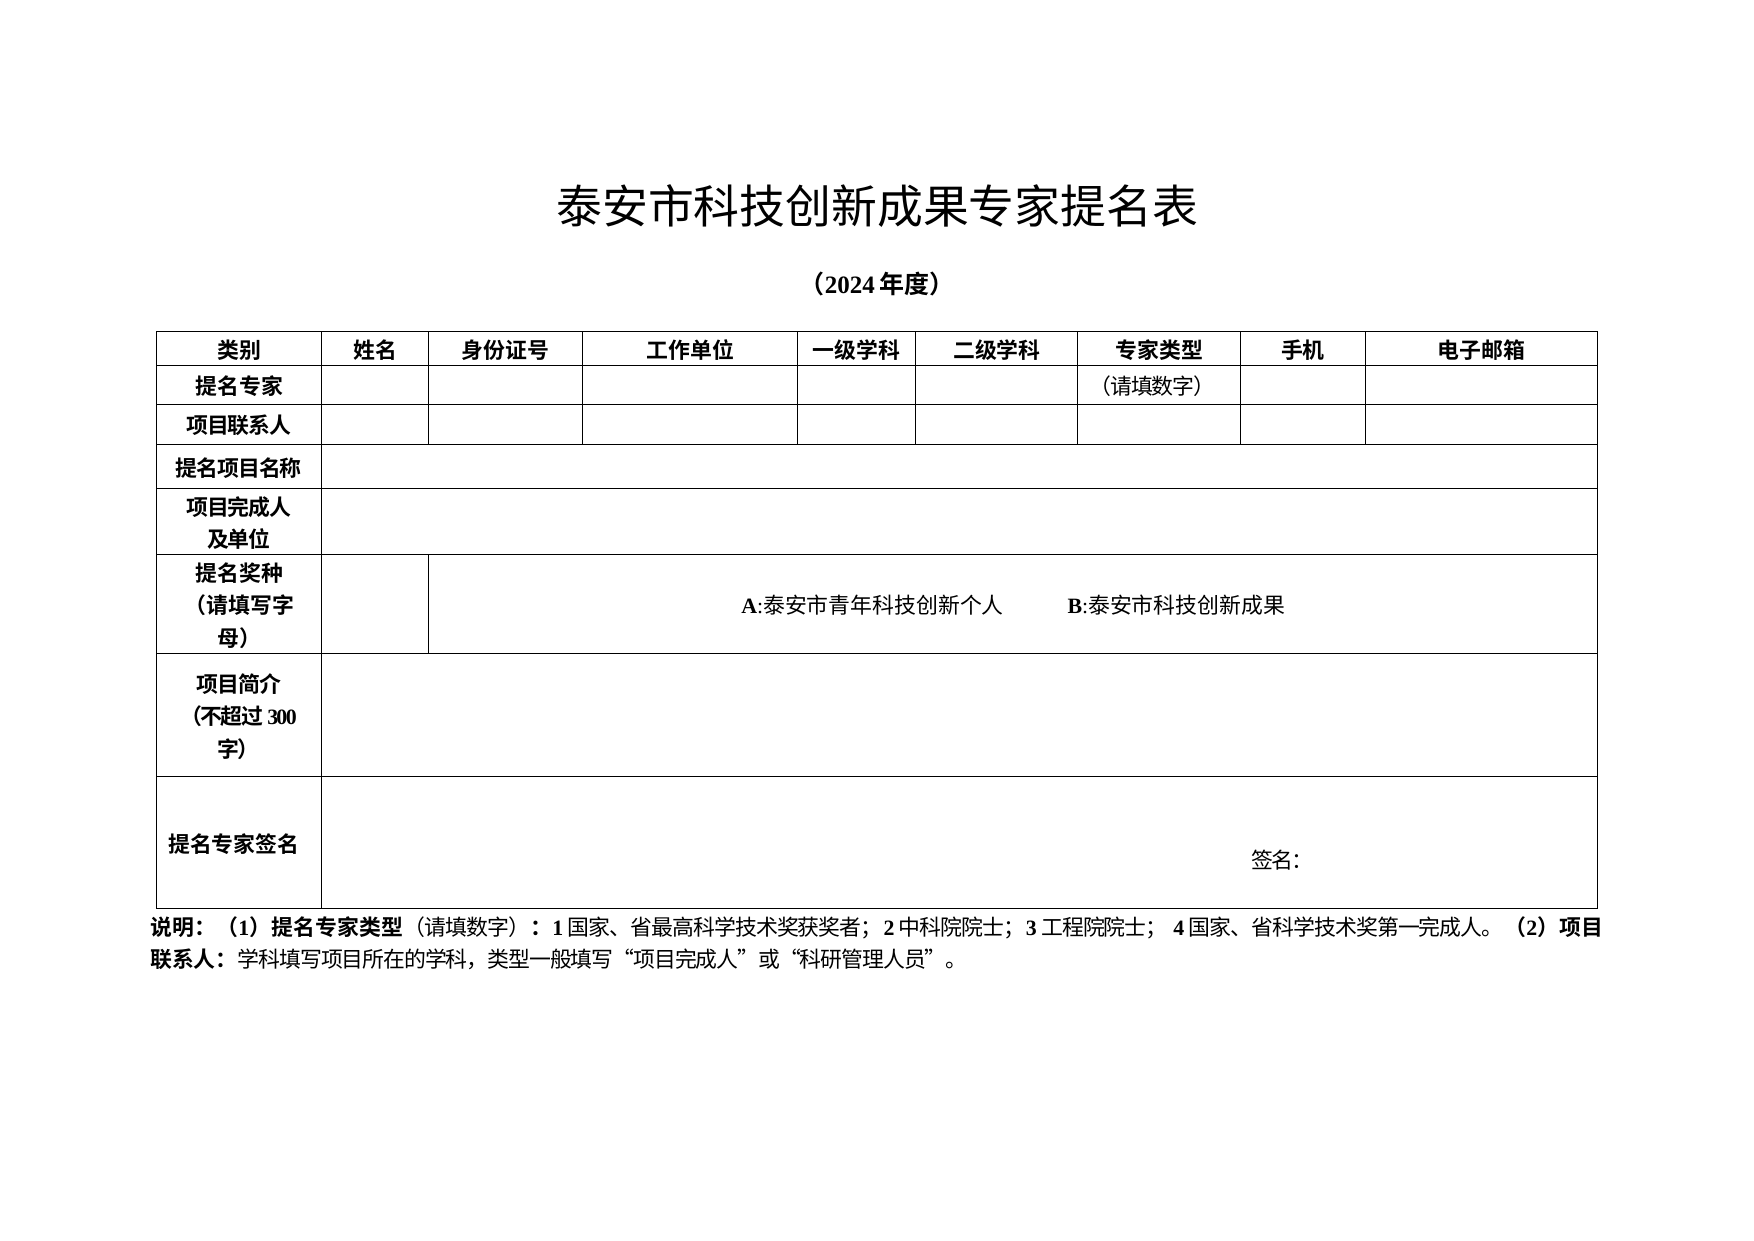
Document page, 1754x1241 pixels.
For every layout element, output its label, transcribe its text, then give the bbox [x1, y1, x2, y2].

table_cell [322, 405, 428, 444]
table_cell [583, 405, 797, 444]
table_cell [322, 654, 1597, 776]
table_header 专家类型 [1078, 332, 1240, 365]
table_header 类别 [157, 332, 321, 365]
table_header 一级学科 [798, 332, 915, 365]
table_cell [322, 445, 1597, 488]
table_header 身份证号 [429, 332, 582, 365]
table_header 工作单位 [583, 332, 797, 365]
table_cell [798, 366, 915, 404]
table_cell [322, 366, 428, 404]
text 泰安市科技创新成果专家提名表 [150, 181, 1604, 233]
table_header 二级学科 [916, 332, 1077, 365]
table_cell [1366, 405, 1597, 444]
table_cell （请填数字） [1078, 366, 1240, 404]
table_cell [916, 366, 1077, 404]
table_cell [322, 555, 428, 653]
table_cell 签名： [322, 777, 1597, 908]
table_cell [1366, 366, 1597, 404]
table_cell [1078, 405, 1240, 444]
table_cell 提名专家签名 [157, 777, 321, 908]
table_cell [583, 366, 797, 404]
table_cell [429, 366, 582, 404]
table_cell 提名专家 [157, 366, 321, 404]
table_cell [1241, 366, 1365, 404]
table_cell [322, 489, 1597, 554]
table_cell 提名奖种 （请填写字母） [157, 555, 321, 653]
table_cell 项目完成人 及单位 [157, 489, 321, 554]
table_cell [916, 405, 1077, 444]
table_cell 项目联系人 [157, 405, 321, 444]
table_cell [429, 405, 582, 444]
table_header 手机 [1241, 332, 1365, 365]
table_cell A:泰安市青年科技创新个人 B:泰安市科技创新成果 [429, 555, 1597, 653]
table_header 电子邮箱 [1366, 332, 1597, 365]
text （2024年度） [150, 250, 1604, 315]
table_cell 提名项目名称 [157, 445, 321, 488]
text 说明：（1）提名专家类型（请填数字）：1国家、省最高科学技术奖获奖者；2中科院院士；3工程院院士； 4国家、省科学技术奖第一完成人。（2）项目联系人：学科填写项目所在的学科，类型一般填写“项目完成人”或“科研管理人员”。 [150, 909, 1604, 974]
table_cell 项目简介 （不超过300字） [157, 654, 321, 776]
table_cell [1241, 405, 1365, 444]
table_header 姓名 [322, 332, 428, 365]
table_cell [798, 405, 915, 444]
